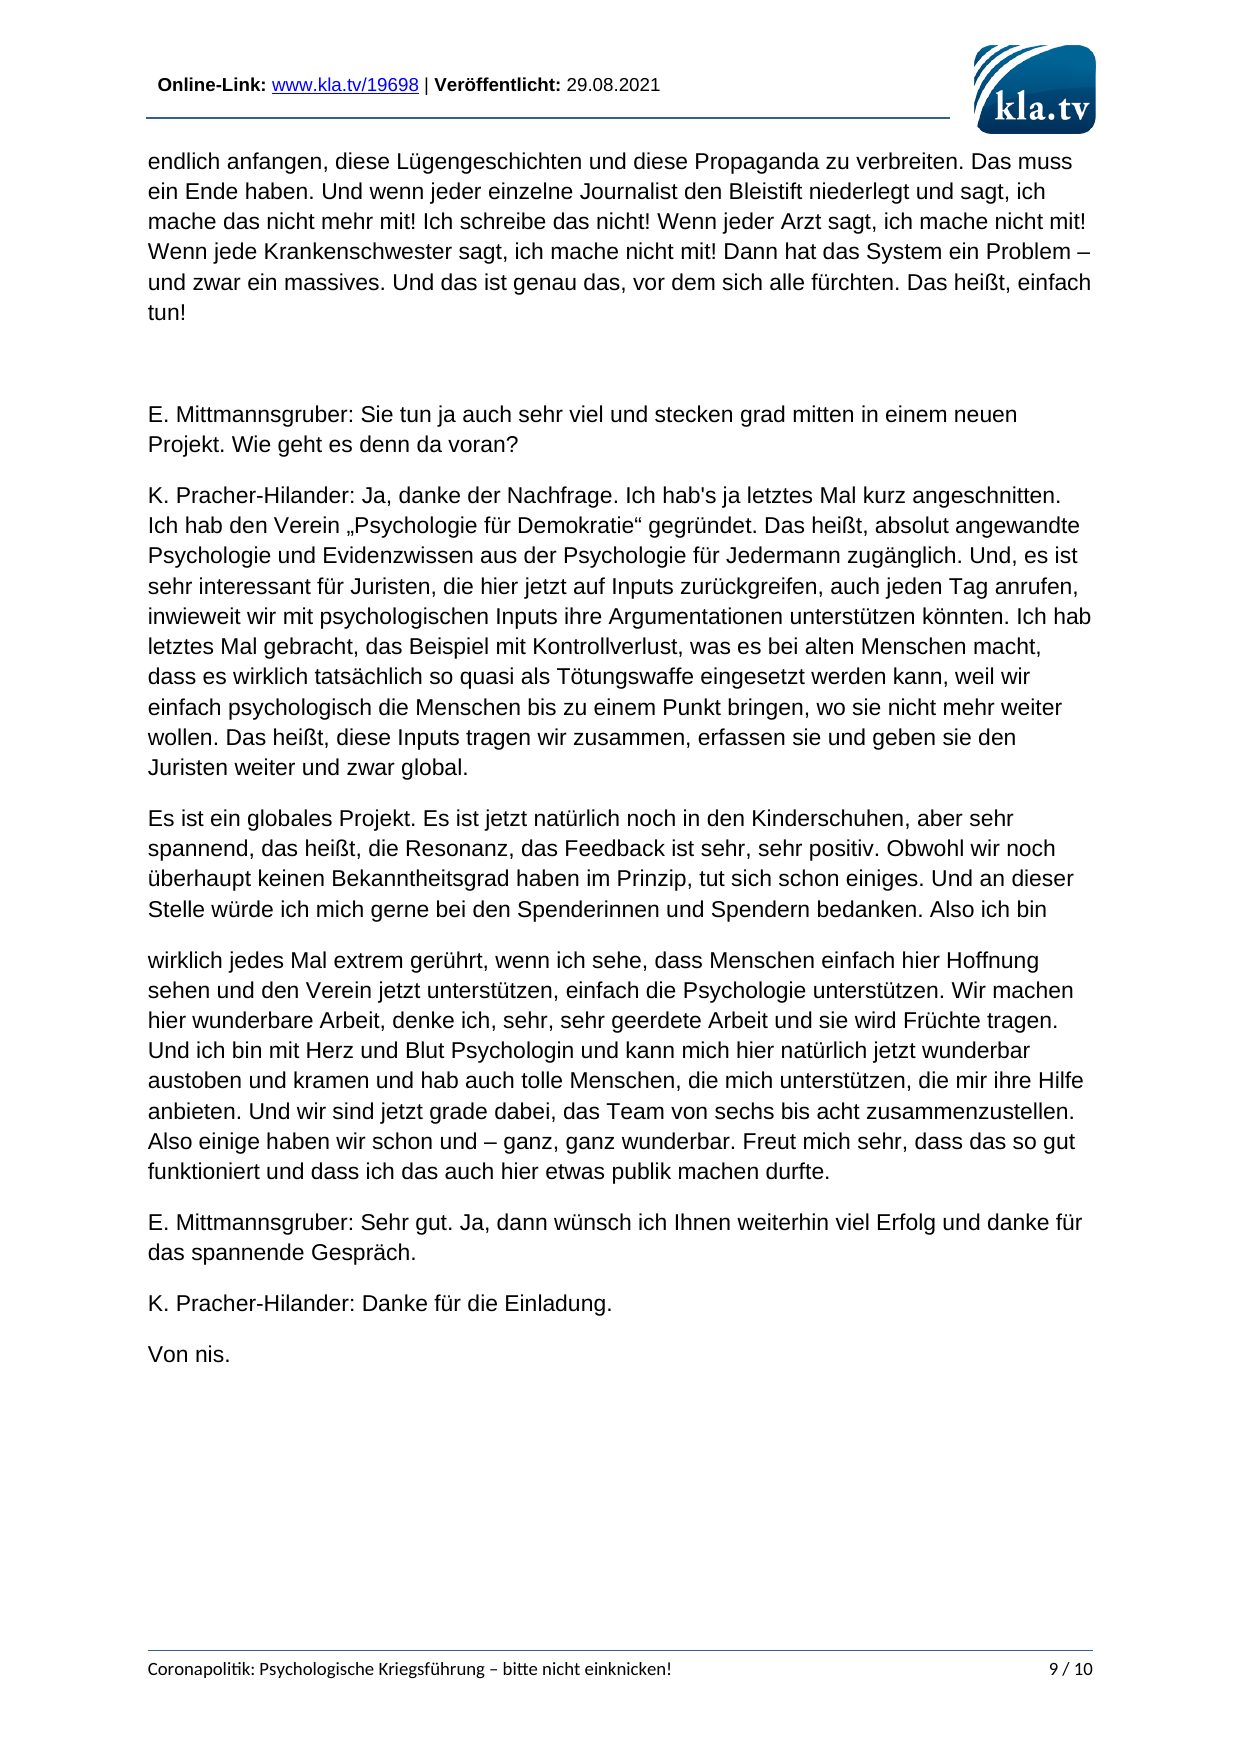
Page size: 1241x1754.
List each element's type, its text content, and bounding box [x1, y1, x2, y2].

text Es ist ein globales Projekt. Es ist jetzt natürlich noch in den Kinderschuhen, aber sehr spannend, das heißt, die Resonanz, das Feedback ist sehr, sehr positiv. Obwohl wir noch überhaupt keinen Bekanntheitsgrad haben im Prinzip, tut sich schon einiges. Und an dieser Stelle würde ich mich gerne bei den Spenderinnen und Spendern bedanken. Also ich bin [148, 805, 1093, 922]
text wirklich jedes Mal extrem gerührt, wenn ich sehe, dass Menschen einfach hier Hoffnung sehen und den Verein jetzt unterstützen, einfach die Psychologie unterstützen. Wir machen hier wunderbare Arbeit, denke ich, sehr, sehr geerdete Arbeit und sie wird Früchte tragen. Und ich bin mit Herz und Blut Psychologin und kann mich hier natürlich jetzt wunderbar austoben und kramen und hab auch tolle Menschen, die mich unterstützen, die mir ihre Hilfe anbieten. Und wir sind jetzt grade dabei, das Team von sechs bis acht zusammenzustellen. Also einige haben wir schon und – ganz, ganz wunderbar. Freut mich sehr, dass das so gut funktioniert und dass ich das auch hier etwas publik machen durfte. [148, 947, 1093, 1184]
text K. Pracher-Hilander: Danke für die Einladung. [148, 1290, 1093, 1317]
text E. Mittmannsgruber: Sie tun ja auch sehr viel und stecken grad mitten in einem neuen Projekt. Wie geht es denn da voran? [148, 401, 1093, 457]
picture [974, 45, 1096, 134]
text K. Pracher-Hilander: Ja, danke der Nachfrage. Ich hab's ja letztes Mal kurz angeschnitten. Ich hab den Verein „Psychologie für Demokratie“ gegründet. Das heißt, absolut angewandte Psychologie und Evidenzwissen aus der Psychologie für Jedermann zugänglich. Und, es ist sehr interessant für Juristen, die hier jetzt auf Inputs zurückgreifen, auch jeden Tag anrufen, inwieweit wir mit psychologischen Inputs ihre Argumentationen unterstützen könnten. Ich hab letztes Mal gebracht, das Beispiel mit Kontrollverlust, was es bei alten Menschen macht, dass es wirklich tatsächlich so quasi als Tötungswaffe eingesetzt werden kann, weil wir einfach psychologisch die Menschen bis zu einem Punkt bringen, wo sie nicht mehr weiter wollen. Das heißt, diese Inputs tragen wir zusammen, erfassen sie und geben sie den Juristen weiter und zwar global. [148, 482, 1093, 780]
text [148, 148, 1093, 325]
text Von nis. [148, 1341, 1093, 1368]
text E. Mittmannsgruber: Sehr gut. Ja, dann wünsch ich Ihnen weiterhin viel Erfolg und danke für das spannende Gespräch. [148, 1209, 1093, 1266]
picture [1084, 45, 1096, 56]
